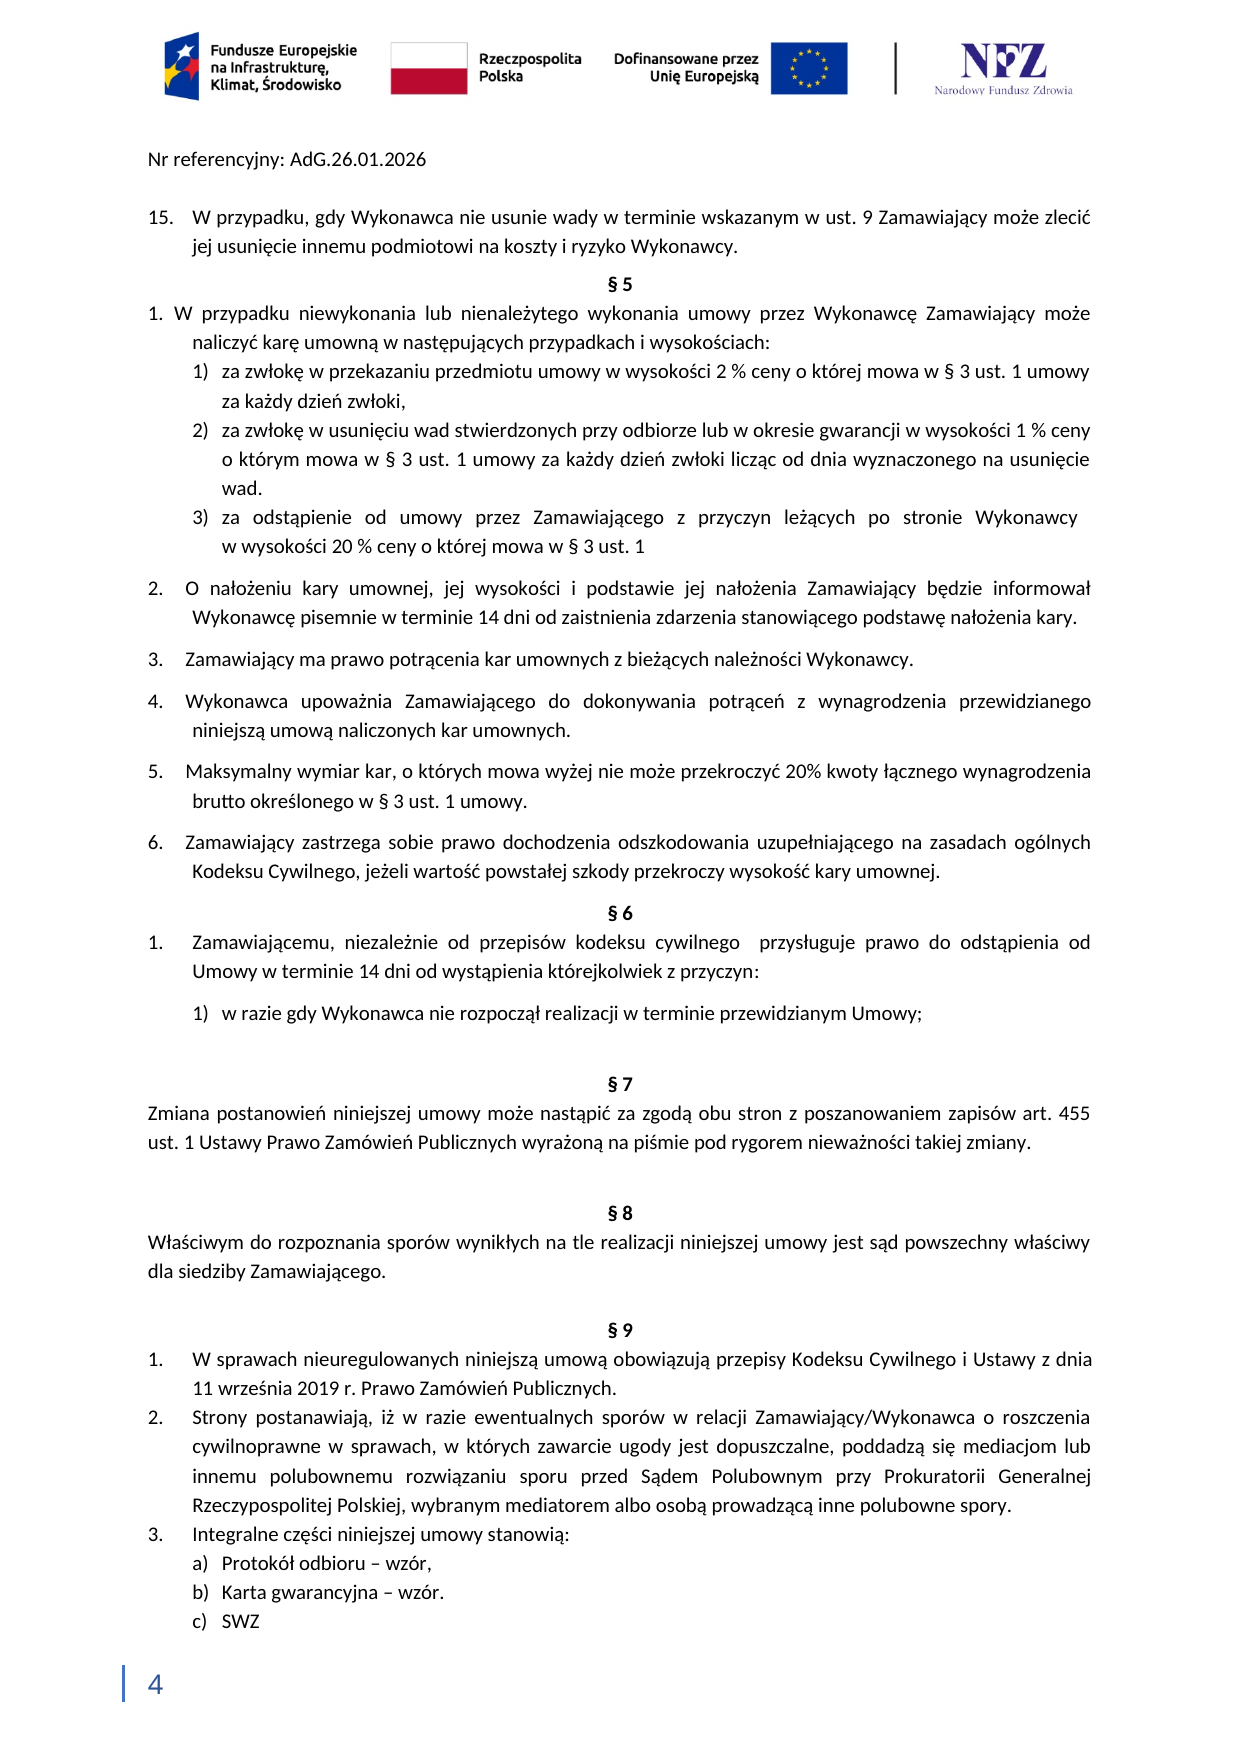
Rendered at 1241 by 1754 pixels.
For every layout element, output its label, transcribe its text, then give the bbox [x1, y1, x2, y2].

list Integralne części niniejszej umowy stanowią: [148, 1521, 1092, 1547]
text § 9 [148, 1317, 1092, 1342]
list w razie gdy Wykonawca nie rozpoczął realizacji w terminie przewidzianym Umowy; [192, 1000, 1092, 1026]
list Zamawiający zastrzega sobie prawo dochodzenia odszkodowania uzupełniającego na zasadach ogólnych Kodeksu Cywilnego, jeżeli wartość powstałej szkody przekroczy wysokość kary umownej. [148, 829, 1092, 884]
list O nałożeniu kary umownej, jej wysokości i podstawie jej nałożenia Zamawiający będzie informował Wykonawcę pisemnie w terminie 14 dni od zaistnienia zdarzenia stanowiącego podstawę nałożenia kary. [148, 575, 1092, 630]
text § 8 [148, 1200, 1092, 1226]
text Właściwym do rozpoznania sporów wynikłych na tle realizacji niniejszej umowy jest sąd powszechny właściwy dla siedziby Zamawiającego. [148, 1229, 1092, 1284]
list SWZ [192, 1609, 1092, 1634]
list za zwłokę w usunięciu wad stwierdzonych przy odbiorze lub w okresie gwarancji w wysokości 1 % ceny o którym mowa w § 3 ust. 1 umowy za każdy dzień zwłoki licząc od dnia wyznaczonego na usunięcie wad. [192, 417, 1092, 501]
list Maksymalny wymiar kar, o których mowa wyżej nie może przekroczyć 20% kwoty łącznego wynagrodzenia brutto określonego w § 3 ust. 1 umowy. [148, 759, 1092, 813]
list Zamawiający ma prawo potrącenia kar umownych z bieżących należności Wykonawcy. [148, 646, 1092, 672]
text § 5 [148, 271, 1092, 297]
text Zmiana postanowień niniejszej umowy może nastąpić za zgodą obu stron z poszanowaniem zapisów art. 455 ust. 1 Ustawy Prawo Zamówień Publicznych wyrażoną na piśmie pod rygorem nieważności takiej zmiany. [148, 1100, 1092, 1155]
text § 7 [148, 1071, 1092, 1097]
list za odstąpienie od umowy przez Zamawiającego z przyczyn leżących po stronie Wykonawcy w wysokości 20 % ceny o której mowa w § 3 ust. 1 [192, 504, 1092, 559]
list Zamawiającemu, niezależnie od przepisów kodeksu cywilnego przysługuje prawo do odstąpienia od Umowy w terminie 14 dni od wystąpienia którejkolwiek z przyczyn: [148, 929, 1092, 984]
list W sprawach nieuregulowanych niniejszą umową obowiązują przepisy Kodeksu Cywilnego i Ustawy z dnia 11 września 2019 r. Prawo Zamówień Publicznych. [148, 1346, 1092, 1401]
picture [147, 14, 1093, 118]
list Strony postanawiają, iż w razie ewentualnych sporów w relacji Zamawiający/Wykonawca o roszczenia cywilnoprawne w sprawach, w których zawarcie ugody jest dopuszczalne, poddadzą się mediacjom lub innemu polubownemu rozwiązaniu sporu przed Sądem Polubownym przy Prokuratorii Generalnej Rzeczypospolitej Polskiej, wybranym mediatorem albo osobą prowadzącą inne polubowne spory. [148, 1404, 1092, 1517]
text § 6 [148, 900, 1092, 926]
list Protokół odbioru – wzór, [192, 1550, 1092, 1576]
list za zwłokę w przekazaniu przedmiotu umowy w wysokości 2 % ceny o której mowa w § 3 ust. 1 umowy za każdy dzień zwłoki, [192, 359, 1092, 413]
list W przypadku niewykonania lub nienależytego wykonania umowy przez Wykonawcę Zamawiający może naliczyć karę umowną w następujących przypadkach i wysokościach: [148, 300, 1092, 355]
list Wykonawca upoważnia Zamawiającego do dokonywania potrąceń z wynagrodzenia przewidzianego niniejszą umową naliczonych kar umownych. [148, 688, 1092, 742]
list W przypadku, gdy Wykonawca nie usunie wady w terminie wskazanym w ust. 9 Zamawiający może zlecić jej usunięcie innemu podmiotowi na koszty i ryzyko Wykonawcy. [148, 204, 1092, 259]
list Karta gwarancyjna – wzór. [192, 1579, 1092, 1605]
